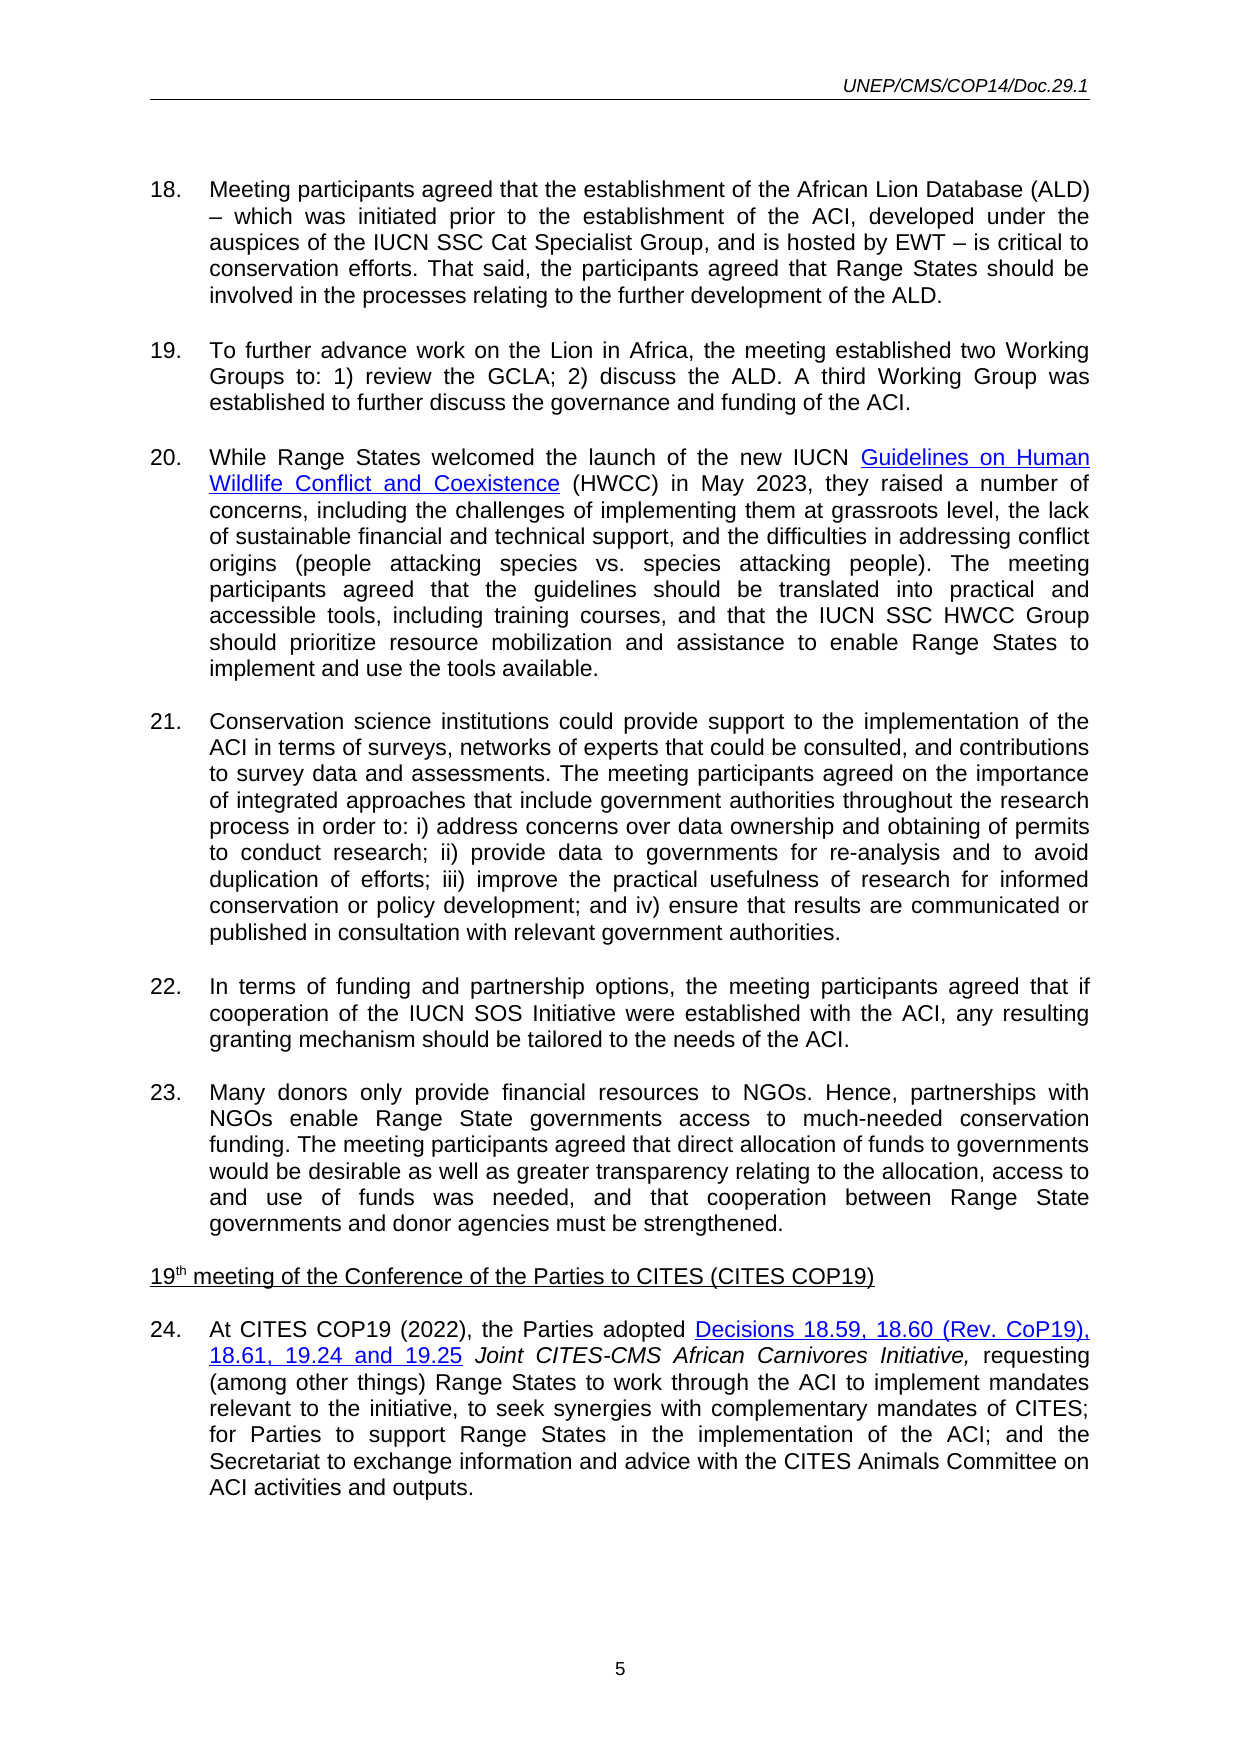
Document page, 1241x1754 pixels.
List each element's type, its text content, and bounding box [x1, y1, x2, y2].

text 19th meeting of the Conference of the Parties to CITES (CITES COP19) [150, 1263, 1090, 1289]
list At CITES COP19 (2022), the Parties adopted Decisions 18.59, 18.60 (Rev. CoP19), 18.61, 19.24 and 19.25 Joint CITES-CMS African Carnivores Initiative, requesting (among other things) Range States to work through the ACI to implement mandates relevant to the initiative, to seek synergies with complementary mandates of CITES; for Parties to support Range States in the implementation of the ACI; and the Secretariat to exchange information and advice with the CITES Animals Committee on ACI activities and outputs. [150, 1316, 1090, 1500]
list Conservation science institutions could provide support to the implementation of the ACI in terms of surveys, networks of experts that could be consulted, and contributions to survey data and assessments. The meeting participants agreed on the importance of integrated approaches that include government authorities throughout the research process in order to: i) address concerns over data ownership and obtaining of permits to conduct research; ii) provide data to governments for re-analysis and to avoid duplication of efforts; iii) improve the practical usefulness of research for informed conservation or policy development; and iv) ensure that results are communicated or published in consultation with relevant government authorities. [150, 708, 1090, 945]
list Many donors only provide financial resources to NGOs. Hence, partnerships with NGOs enable Range State governments access to much-needed conservation funding. The meeting participants agreed that direct allocation of funds to governments would be desirable as well as greater transparency relating to the allocation, access to and use of funds was needed, and that cooperation between Range State governments and donor agencies must be strengthened. [150, 1079, 1090, 1237]
list To further advance work on the Lion in Africa, the meeting established two Working Groups to: 1) review the GCLA; 2) discuss the ALD. A third Working Group was established to further discuss the governance and funding of the ACI. [150, 337, 1090, 416]
list While Range States welcomed the launch of the new IUCN Guidelines on Human Wildlife Conflict and Coexistence (HWCC) in May 2023, they raised a number of concerns, including the challenges of implementing them at grassroots level, the lack of sustainable financial and technical support, and the difficulties in addressing conflict origins (people attacking species vs. species attacking people). The meeting participants agreed that the guidelines should be translated into practical and accessible tools, including training courses, and that the IUCN SSC HWCC Group should prioritize resource mobilization and assistance to enable Range States to implement and use the tools available. [150, 444, 1090, 681]
list In terms of funding and partnership options, the meeting participants agreed that if cooperation of the IUCN SOS Initiative were established with the ACI, any resulting granting mechanism should be tailored to the needs of the ACI. [150, 973, 1090, 1052]
list Meeting participants agreed that the establishment of the African Lion Database (ALD) – which was initiated prior to the establishment of the ACI, developed under the auspices of the IUCN SSC Cat Specialist Group, and is hosted by EWT – is critical to conservation efforts. That said, the participants agreed that Range States should be involved in the processes relating to the further development of the ALD. [150, 176, 1090, 308]
